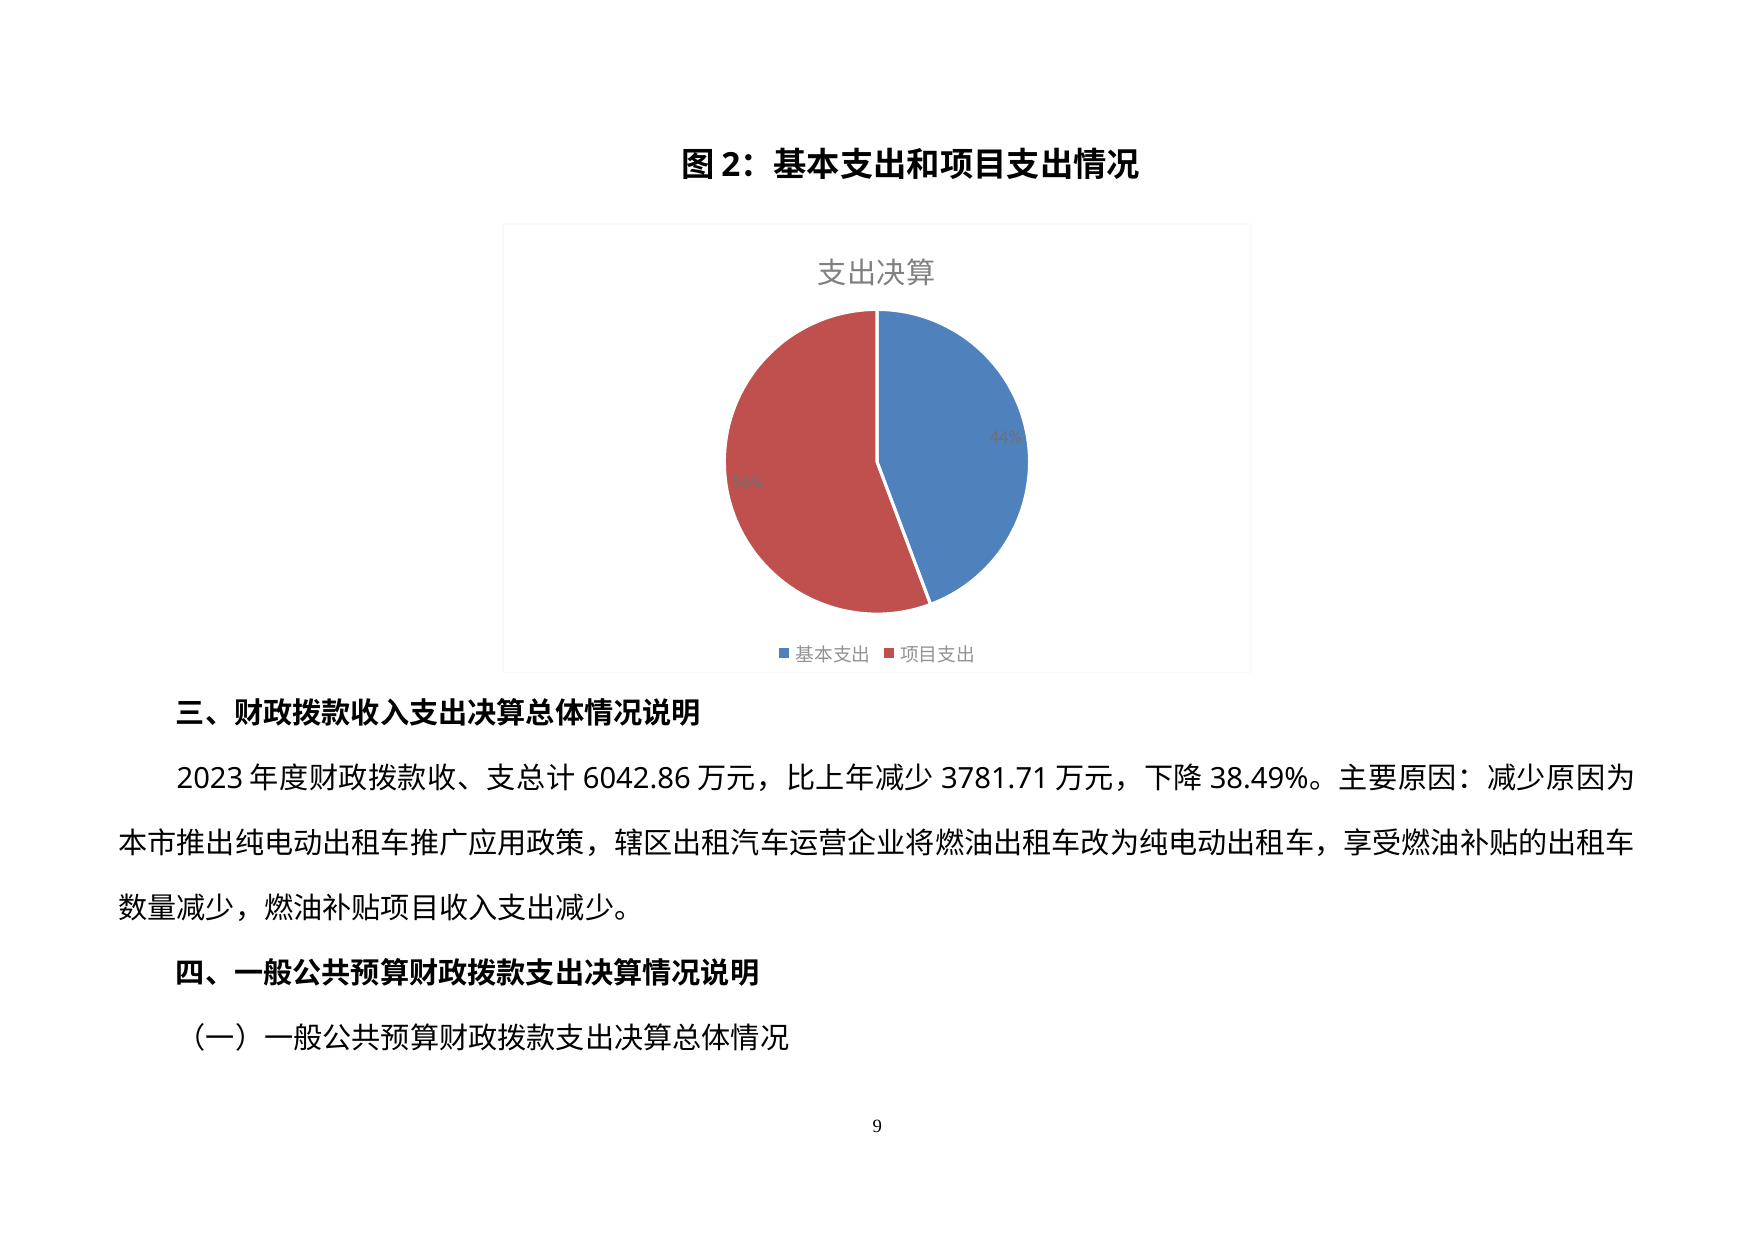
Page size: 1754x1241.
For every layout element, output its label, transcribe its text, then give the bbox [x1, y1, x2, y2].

text （一）一般公共预算财政拨款支出决算总体情况 [118, 1003, 1636, 1068]
text 2023年度财政拨款收、支总计6042.86万元，比上年减少3781.71万元，下降38.49%。主要原因：减少原因为本市推出纯电动出租车推广应用政策，辖区出租汽车运营企业将燃油出租车改为纯电动出租车，享受燃油补贴的出租车数量减少，燃油补贴项目收入支出减少。 [118, 743, 1636, 938]
text 四、一般公共预算财政拨款支出决算情况说明 [118, 938, 1636, 1003]
text 三、财政拨款收入支出决算总体情况说明 [118, 678, 1636, 743]
subtitle 图2：基本支出和项目支出情况 [118, 129, 1636, 194]
